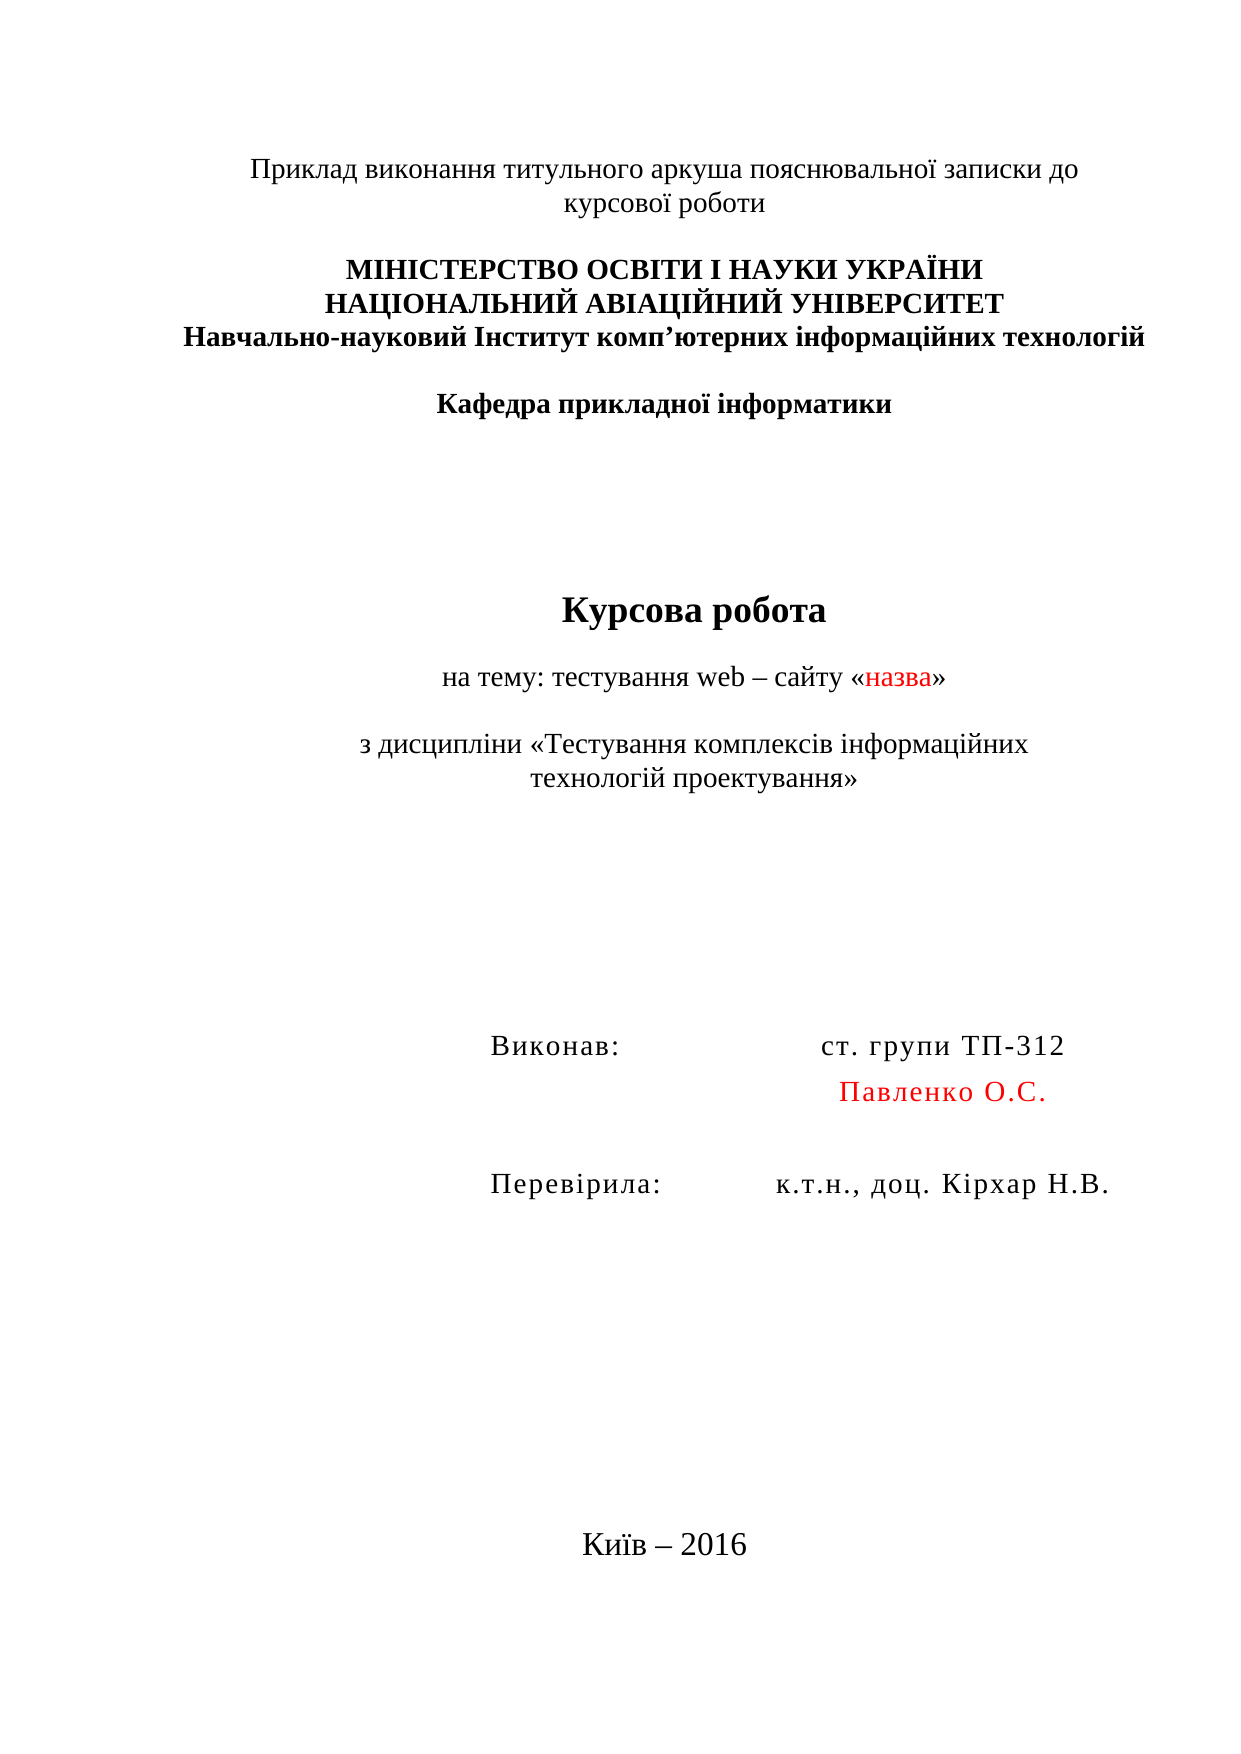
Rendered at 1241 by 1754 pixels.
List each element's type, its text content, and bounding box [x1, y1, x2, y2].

subtitle Курсова робота [177, 588, 1152, 631]
table_cell к.т.н., доц. Кірхар Н.В. [683, 1167, 1143, 1213]
text технологій проектування» [177, 760, 1152, 794]
text з дисципліни «Тестування комплексів інформаційних [177, 727, 1152, 760]
text МІНІСТЕРСТВО ОСВІТИ І НАУКИ УКРАЇНИ [177, 252, 1152, 286]
table_cell Перевірила: [420, 1167, 682, 1213]
text Кафедра прикладної інформатики [177, 386, 1152, 420]
text курсової роботи [177, 185, 1152, 219]
subtitle Київ – 2016 [177, 1524, 1152, 1562]
text Навчально-науковий Інститут комп’ютерних інформаційних технологій [177, 319, 1152, 353]
text Приклад виконання титульного аркуша пояснювальної записки до [177, 152, 1152, 185]
table_header Виконав: [420, 1029, 682, 1167]
table_header ст. групи ТП-312 Павленко О.С. [683, 1029, 1143, 1167]
text НАЦІОНАЛЬНИЙ АВІАЦІЙНИЙ УНІВЕРСИТЕТ [177, 286, 1152, 319]
text на тему: тестування web – сайту «назва» [177, 659, 1152, 693]
